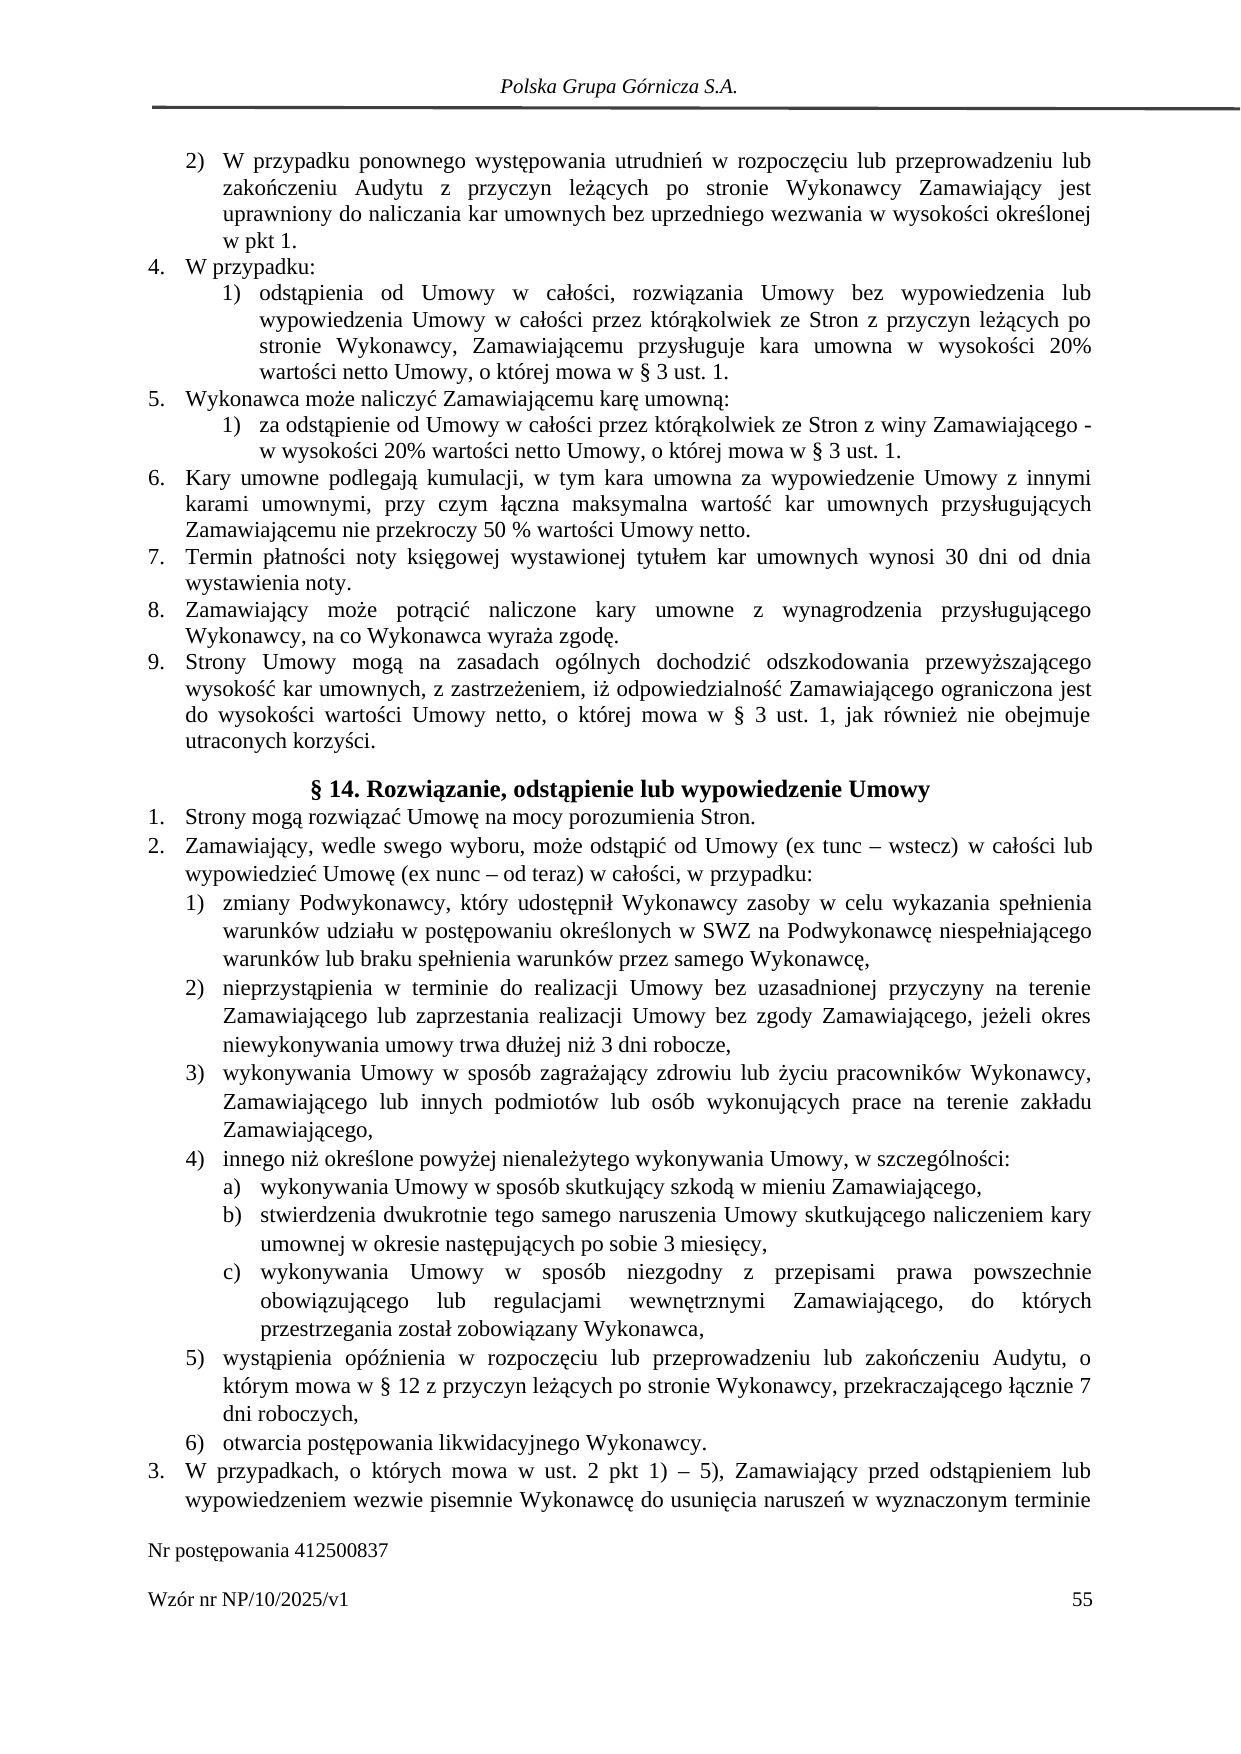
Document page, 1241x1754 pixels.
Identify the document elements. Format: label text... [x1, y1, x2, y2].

list wystąpienia opóźnienia w rozpoczęciu lub przeprowadzeniu lub zakończeniu Audytu, o którym mowa w § 12 z przyczyn leżących po stronie Wykonawcy, przekraczającego łącznie 7 dni roboczych, [185, 1344, 1093, 1427]
list otwarcia postępowania likwidacyjnego Wykonawcy. [185, 1429, 1093, 1455]
list wykonywania Umowy w sposób niezgodny z przepisami prawa powszechnie obowiązującego lub regulacjami wewnętrznymi Zamawiającego, do których przestrzegania został zobowiązany Wykonawca, [223, 1258, 1093, 1342]
list za odstąpienie od Umowy w całości przez którąkolwiek ze Stron z winy Zamawiającego - w wysokości 20% wartości netto Umowy, o której mowa w § 3 ust. 1. [222, 411, 1093, 464]
list W przypadku: [148, 253, 1093, 279]
list Zamawiający może potrącić naliczone kary umowne z wynagrodzenia przysługującego Wykonawcy, na co Wykonawca wyraża zgodę. [148, 596, 1093, 648]
list wykonywania Umowy w sposób zagrażający zdrowiu lub życiu pracowników Wykonawcy, Zamawiającego lub innych podmiotów lub osób wykonujących prace na terenie zakładu Zamawiającego, [185, 1059, 1093, 1142]
list Strony Umowy mogą na zasadach ogólnych dochodzić odszkodowania przewyższającego wysokość kar umownych, z zastrzeżeniem, iż odpowiedzialność Zamawiającego ograniczona jest do wysokości wartości Umowy netto, o której mowa w § 3 ust. 1, jak również nie obejmuje utraconych korzyści. [148, 648, 1093, 754]
list Zamawiający, wedle swego wyboru, może odstąpić od Umowy (ex tunc – wstecz) w całości lub wypowiedzieć Umowę (ex nunc – od teraz) w całości, w przypadku: [148, 832, 1093, 887]
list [148, 1457, 1093, 1512]
list odstąpienia od Umowy w całości, rozwiązania Umowy bez wypowiedzenia lub wypowiedzenia Umowy w całości przez którąkolwiek ze Stron z przyczyn leżących po stronie Wykonawcy, Zamawiającemu przysługuje kara umowna w wysokości 20% wartości netto Umowy, o której mowa w § 3 ust. 1. [222, 279, 1093, 385]
list Termin płatności noty księgowej wystawionej tytułem kar umownych wynosi 30 dni od dnia wystawienia noty. [148, 543, 1093, 596]
list nieprzystąpienia w terminie do realizacji Umowy bez uzasadnionej przyczyny na terenie Zamawiającego lub zaprzestania realizacji Umowy bez zgody Zamawiającego, jeżeli okres niewykonywania umowy trwa dłużej niż 3 dni robocze, [185, 974, 1093, 1057]
list W przypadku ponownego występowania utrudnień w rozpoczęciu lub przeprowadzeniu lub zakończeniu Audytu z przyczyn leżących po stronie Wykonawcy Zamawiający jest uprawniony do naliczania kar umownych bez uprzedniego wezwania w wysokości określonej w pkt 1. [185, 148, 1093, 253]
list Kary umowne podlegają kumulacji, w tym kara umowna za wypowiedzenie Umowy z innymi karami umownymi, przy czym łączna maksymalna wartość kar umownych przysługujących Zamawiającemu nie przekroczy 50 % wartości Umowy netto. [148, 464, 1093, 543]
list Wykonawca może naliczyć Zamawiającemu karę umowną: [148, 385, 1093, 411]
list zmiany Podwykonawcy, który udostępnił Wykonawcy zasoby w celu wykazania spełnienia warunków udziału w postępowaniu określonych w SWZ na Podwykonawcę niespełniającego warunków lub braku spełnienia warunków przez samego Wykonawcę, [185, 889, 1093, 972]
list stwierdzenia dwukrotnie tego samego naruszenia Umowy skutkującego naliczeniem kary umownej w okresie następujących po sobie 3 miesięcy, [223, 1201, 1093, 1256]
subtitle § 14. Rozwiązanie, odstąpienie lub wypowiedzenie Umowy [148, 774, 1093, 803]
list Strony mogą rozwiązać Umowę na mocy porozumienia Stron. [148, 803, 1093, 830]
list innego niż określone powyżej nienależytego wykonywania Umowy, w szczególności: [185, 1144, 1093, 1171]
list wykonywania Umowy w sposób skutkujący szkodą w mieniu Zamawiającego, [223, 1173, 1093, 1199]
